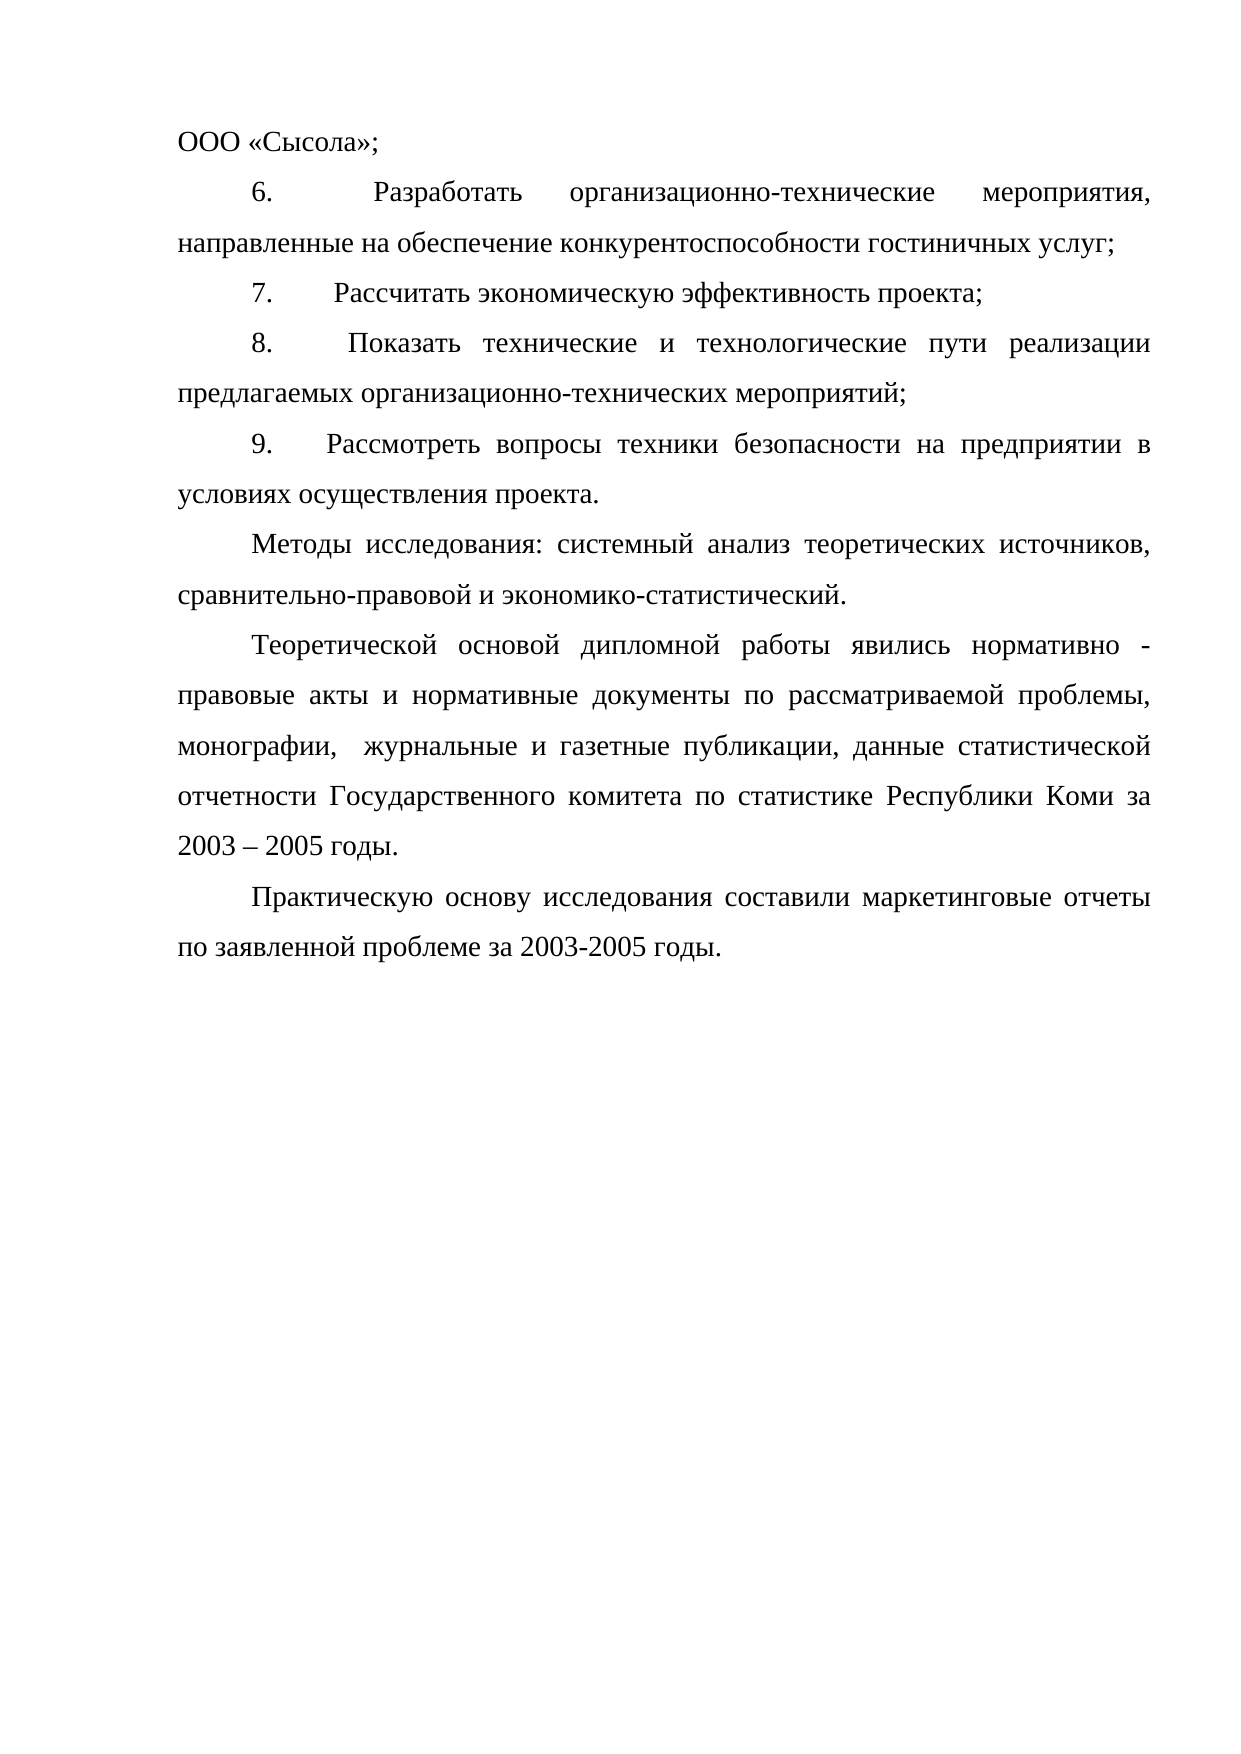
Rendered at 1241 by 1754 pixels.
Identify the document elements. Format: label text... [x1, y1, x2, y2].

list Рассчитать экономическую эффективность проекта; [177, 275, 1152, 308]
text Теоретической основой дипломной работы явились нормативно - правовые акты и нормативные документы по рассматриваемой проблемы, монографии, журнальные и газетные публикации, данные статистической отчетности Государственного комитета по статистике Республики Коми за 2003 – 2005 годы. [177, 627, 1152, 862]
text Методы исследования: системный анализ теоретических источников, сравнительно-правовой и экономико-статистический. [177, 527, 1152, 610]
text Практическую основу исследования составили маркетинговые отчеты по заявленной проблеме за 2003-2005 годы. [177, 879, 1152, 963]
list Показать технические и технологические пути реализации предлагаемых организационно-технических мероприятий; [177, 325, 1152, 409]
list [177, 124, 1152, 158]
list Разработать организационно-технические мероприятия, направленные на обеспечение конкурентоспособности гостиничных услуг; [177, 174, 1152, 258]
list Рассмотреть вопросы техники безопасности на предприятии в условиях осуществления проекта. [177, 426, 1152, 510]
